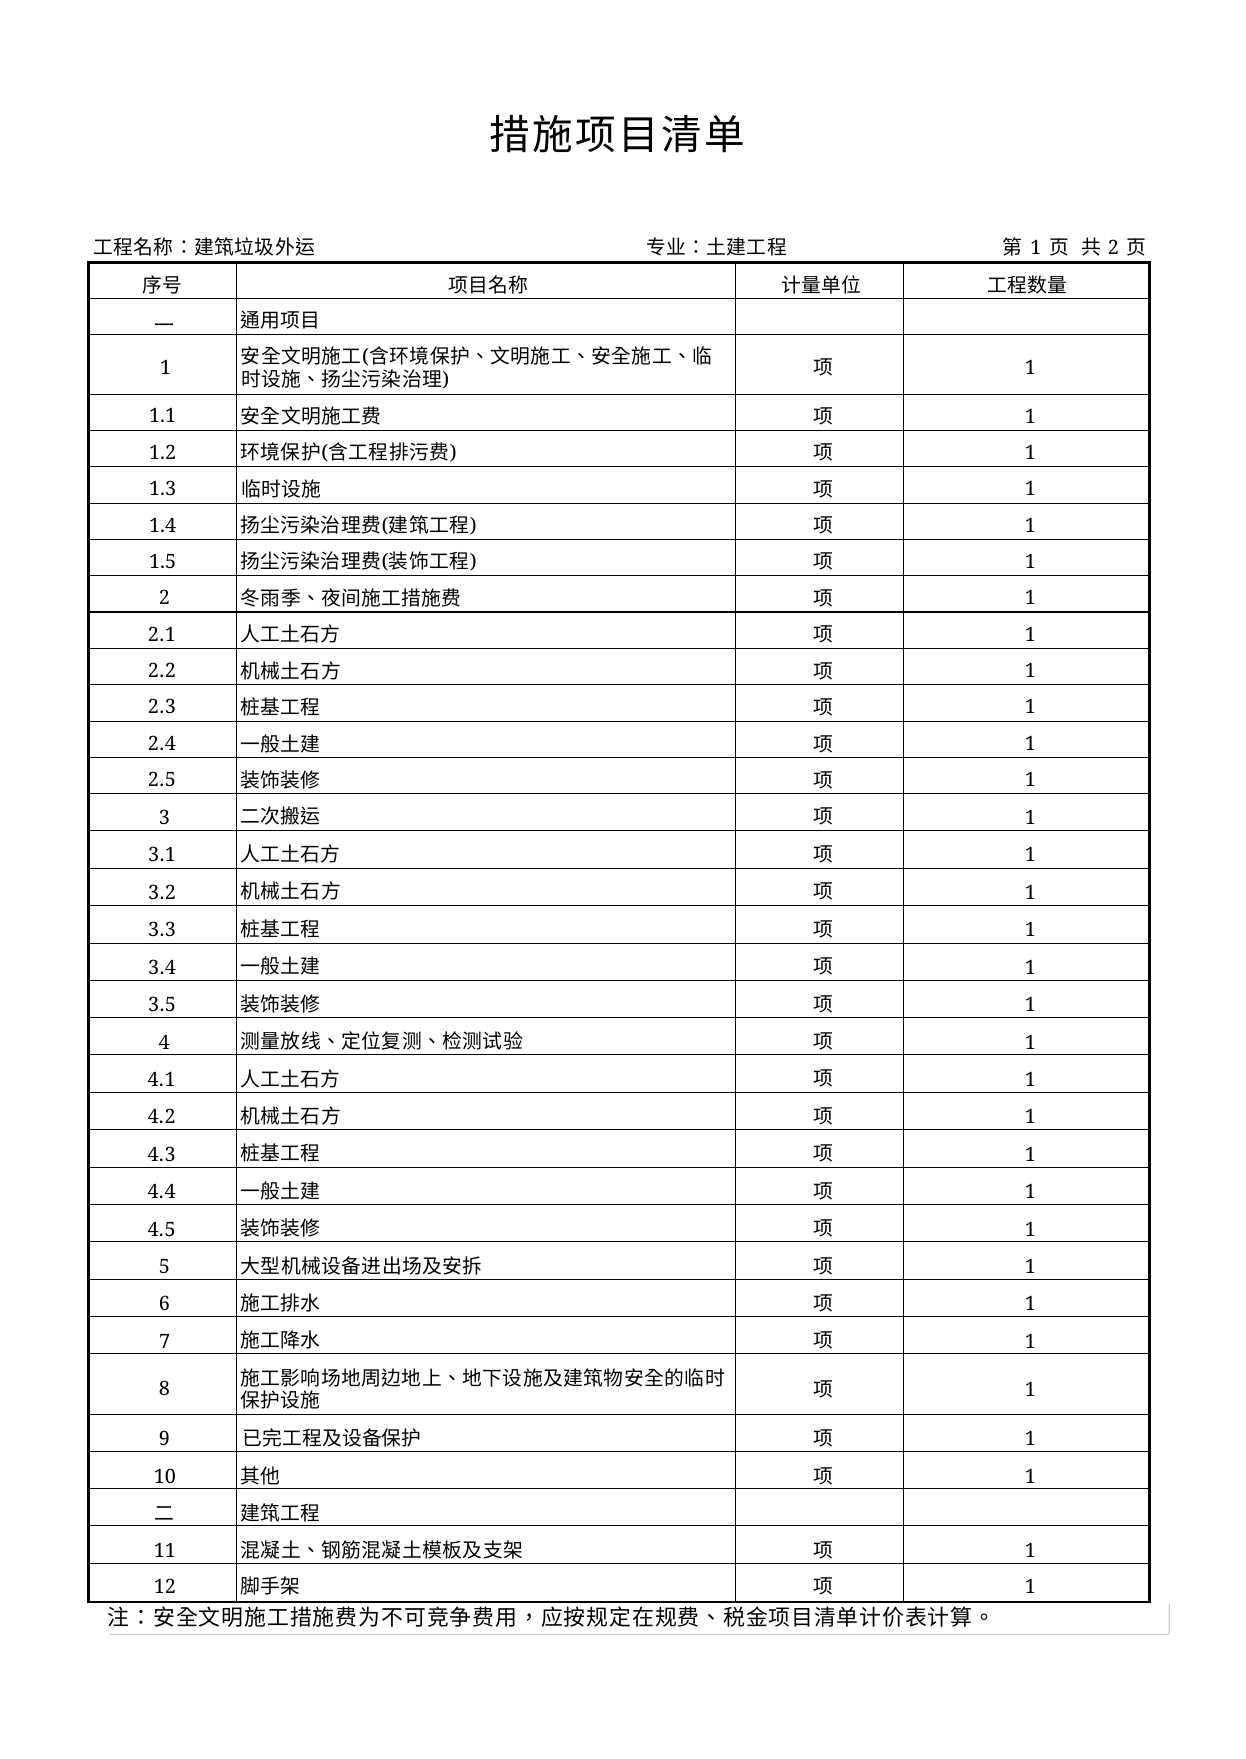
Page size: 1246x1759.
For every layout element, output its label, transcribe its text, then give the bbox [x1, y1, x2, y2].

table_cell 2.1 [90, 613, 236, 648]
table_cell 4.2 [90, 1093, 236, 1129]
table_cell 桩基工程 [237, 1130, 735, 1167]
table_cell 1 [904, 906, 1148, 942]
table_cell 1 [904, 1130, 1148, 1167]
table_cell 1.1 [90, 395, 236, 430]
table_cell 第 1 页 共 2 页 [905, 174, 1149, 259]
table_cell 冬雨季、夜间施工措施费 [237, 576, 735, 611]
table_cell 一般土建 [237, 1168, 735, 1204]
table_cell 1 [904, 1242, 1148, 1279]
table_cell 人工土石方 [237, 831, 735, 868]
table_cell 项 [736, 1564, 903, 1601]
table_cell 2.4 [90, 722, 236, 757]
table_cell 施工降水 [237, 1317, 735, 1353]
table_cell 3.5 [90, 981, 236, 1017]
table_cell 混凝土、钢筋混凝土模板及支架 [237, 1526, 735, 1563]
table_cell 1 [904, 981, 1148, 1017]
table_cell 1 [904, 1526, 1148, 1563]
table_cell 桩基工程 [237, 906, 735, 942]
table_cell 项 [736, 794, 903, 830]
table_cell 6 [90, 1280, 236, 1316]
table_cell 项 [736, 758, 903, 793]
table_cell 二次搬运 [237, 794, 735, 830]
table_cell 1 [904, 395, 1148, 430]
picture [109, 1604, 1171, 1636]
table_cell 1 [904, 576, 1148, 611]
table_cell 机械土石方 [237, 1093, 735, 1129]
table_cell 3.1 [90, 831, 236, 868]
table_cell 2 [90, 576, 236, 611]
table_cell 机械土石方 [237, 649, 735, 684]
table_cell 项 [736, 1205, 903, 1241]
table_cell 1 [904, 685, 1148, 721]
table_cell 1 [904, 467, 1148, 502]
table_cell 扬尘污染治理费(建筑工程) [237, 504, 735, 539]
table_cell 1.5 [90, 540, 236, 575]
table_cell 8 [90, 1354, 236, 1413]
table_cell 1.4 [90, 504, 236, 539]
table_cell 项 [736, 1526, 903, 1563]
table_cell 项 [736, 649, 903, 684]
table_cell 项 [736, 1055, 903, 1092]
table_cell 2.2 [90, 649, 236, 684]
table_cell 1 [904, 1168, 1148, 1204]
table_cell 1 [904, 794, 1148, 830]
table_header 措施项目清单 [89, 89, 1149, 172]
table_cell 通用项目 [237, 299, 735, 334]
table_cell 7 [90, 1317, 236, 1353]
table_cell 3.4 [90, 944, 236, 980]
table_header 项目名称 [237, 264, 735, 298]
table_cell 1 [904, 431, 1148, 466]
table_cell 1 [904, 1280, 1148, 1316]
table_cell 二 [90, 1489, 236, 1525]
table_cell 项 [736, 540, 903, 575]
table_cell 安全文明施工(含环境保护、文明施工、安全施工、临 时设施、扬尘污染治理) [237, 335, 735, 394]
table_cell 3 [90, 794, 236, 830]
table_cell 1 [904, 758, 1148, 793]
table_cell 施工影响场地周边地上、地下设施及建筑物安全的临时 保护设施 [237, 1354, 735, 1413]
table_cell 1 [904, 1564, 1148, 1601]
table_cell 其他 [237, 1452, 735, 1488]
table_cell 项 [736, 504, 903, 539]
table_cell 11 [90, 1526, 236, 1563]
table_cell 1 [904, 1055, 1148, 1092]
table_header 计量单位 [736, 264, 903, 298]
table_cell 项 [736, 1018, 903, 1054]
table_header 工程数量 [904, 264, 1148, 298]
table_cell 2.5 [90, 758, 236, 793]
table_cell [904, 1489, 1148, 1525]
table_cell 专业：土建工程 [643, 174, 904, 259]
table_cell 项 [736, 335, 903, 394]
table_cell 1 [904, 335, 1148, 394]
table_cell 项 [736, 1093, 903, 1129]
table_cell 12 [90, 1564, 236, 1601]
table_cell 4.4 [90, 1168, 236, 1204]
table_cell 10 [90, 1452, 236, 1488]
table_cell 装饰装修 [237, 1205, 735, 1241]
table_cell 安全文明施工费 [237, 395, 735, 430]
table_cell 2.3 [90, 685, 236, 721]
table_cell 1 [904, 1093, 1148, 1129]
table_cell 项 [736, 1168, 903, 1204]
table_cell 4.1 [90, 1055, 236, 1092]
table_cell 临时设施 [237, 467, 735, 502]
table_cell 1 [904, 613, 1148, 648]
table_cell 项 [736, 831, 903, 868]
table_cell 项 [736, 613, 903, 648]
table_cell 3.3 [90, 906, 236, 942]
table_cell 1 [904, 869, 1148, 905]
table_cell 1 [904, 1452, 1148, 1488]
table_cell 1 [904, 1205, 1148, 1241]
table_cell 项 [736, 869, 903, 905]
table_cell 项 [736, 1317, 903, 1353]
table_cell 脚手架 [237, 1564, 735, 1601]
table_cell 1 [904, 1018, 1148, 1054]
table_cell 一 [90, 299, 236, 334]
table_cell 项 [736, 467, 903, 502]
table_cell 装饰装修 [237, 758, 735, 793]
table_cell 扬尘污染治理费(装饰工程) [237, 540, 735, 575]
table_cell 桩基工程 [237, 685, 735, 721]
table_cell 项 [736, 431, 903, 466]
table_cell [736, 299, 903, 334]
table_cell 1.2 [90, 431, 236, 466]
table_cell 环境保护(含工程排污费) [237, 431, 735, 466]
table_cell 项 [736, 981, 903, 1017]
table_header 序号 [90, 264, 236, 298]
table_cell 1.3 [90, 467, 236, 502]
table_cell 项 [736, 1354, 903, 1413]
table_cell 人工土石方 [237, 613, 735, 648]
table_cell 项 [736, 1280, 903, 1316]
table_cell 工程名称：建筑垃圾外运 [89, 174, 642, 259]
table_cell 项 [736, 1452, 903, 1488]
table_cell 已完工程及设备保护 [237, 1415, 735, 1451]
table_cell 一般土建 [237, 722, 735, 757]
table_cell 项 [736, 906, 903, 942]
table_cell 4.3 [90, 1130, 236, 1167]
table_cell 项 [736, 395, 903, 430]
table_cell 4 [90, 1018, 236, 1054]
table_cell 施工排水 [237, 1280, 735, 1316]
table_cell 一般土建 [237, 944, 735, 980]
table_cell 1 [904, 1415, 1148, 1451]
table_cell 大型机械设备进出场及安拆 [237, 1242, 735, 1279]
table_cell [736, 1489, 903, 1525]
table_cell 项 [736, 685, 903, 721]
table_cell 建筑工程 [237, 1489, 735, 1525]
table_cell 1 [904, 831, 1148, 868]
table_cell 项 [736, 576, 903, 611]
table_cell 4.5 [90, 1205, 236, 1241]
table_cell 项 [736, 1415, 903, 1451]
table_cell [904, 299, 1148, 334]
table_cell 1 [904, 722, 1148, 757]
table_cell 1 [90, 335, 236, 394]
table_cell 5 [90, 1242, 236, 1279]
table_cell 1 [904, 649, 1148, 684]
table_cell 3.2 [90, 869, 236, 905]
table_cell 测量放线、定位复测、检测试验 [237, 1018, 735, 1054]
table_cell 1 [904, 1317, 1148, 1353]
table_cell 项 [736, 722, 903, 757]
table_cell 项 [736, 1242, 903, 1279]
table_cell 项 [736, 944, 903, 980]
table_cell 1 [904, 1354, 1148, 1413]
table_cell 项 [736, 1130, 903, 1167]
table_cell 1 [904, 944, 1148, 980]
table_cell 机械土石方 [237, 869, 735, 905]
table_cell 1 [904, 504, 1148, 539]
table_cell 9 [90, 1415, 236, 1451]
table_cell 人工土石方 [237, 1055, 735, 1092]
table_cell 装饰装修 [237, 981, 735, 1017]
table_cell 1 [904, 540, 1148, 575]
